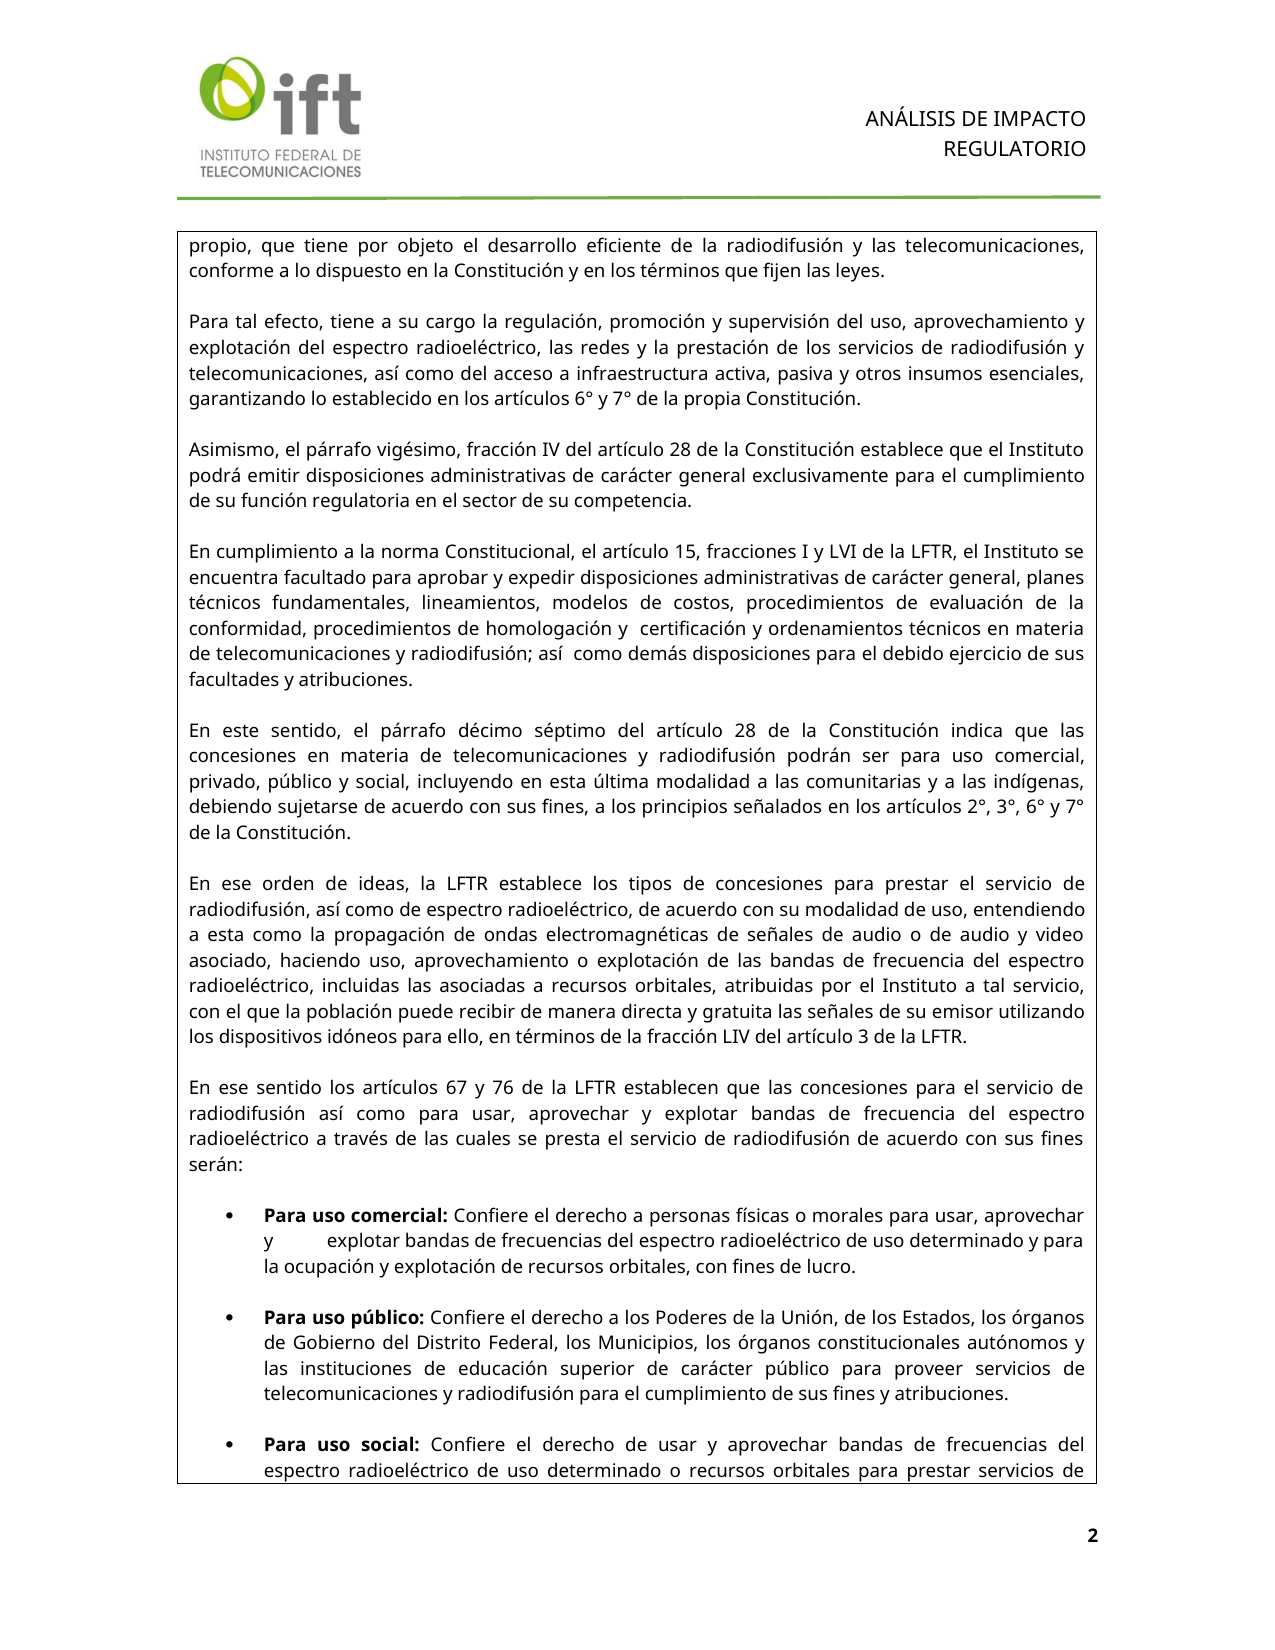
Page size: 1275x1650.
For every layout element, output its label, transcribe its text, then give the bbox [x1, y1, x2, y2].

picture [177, 52, 390, 196]
